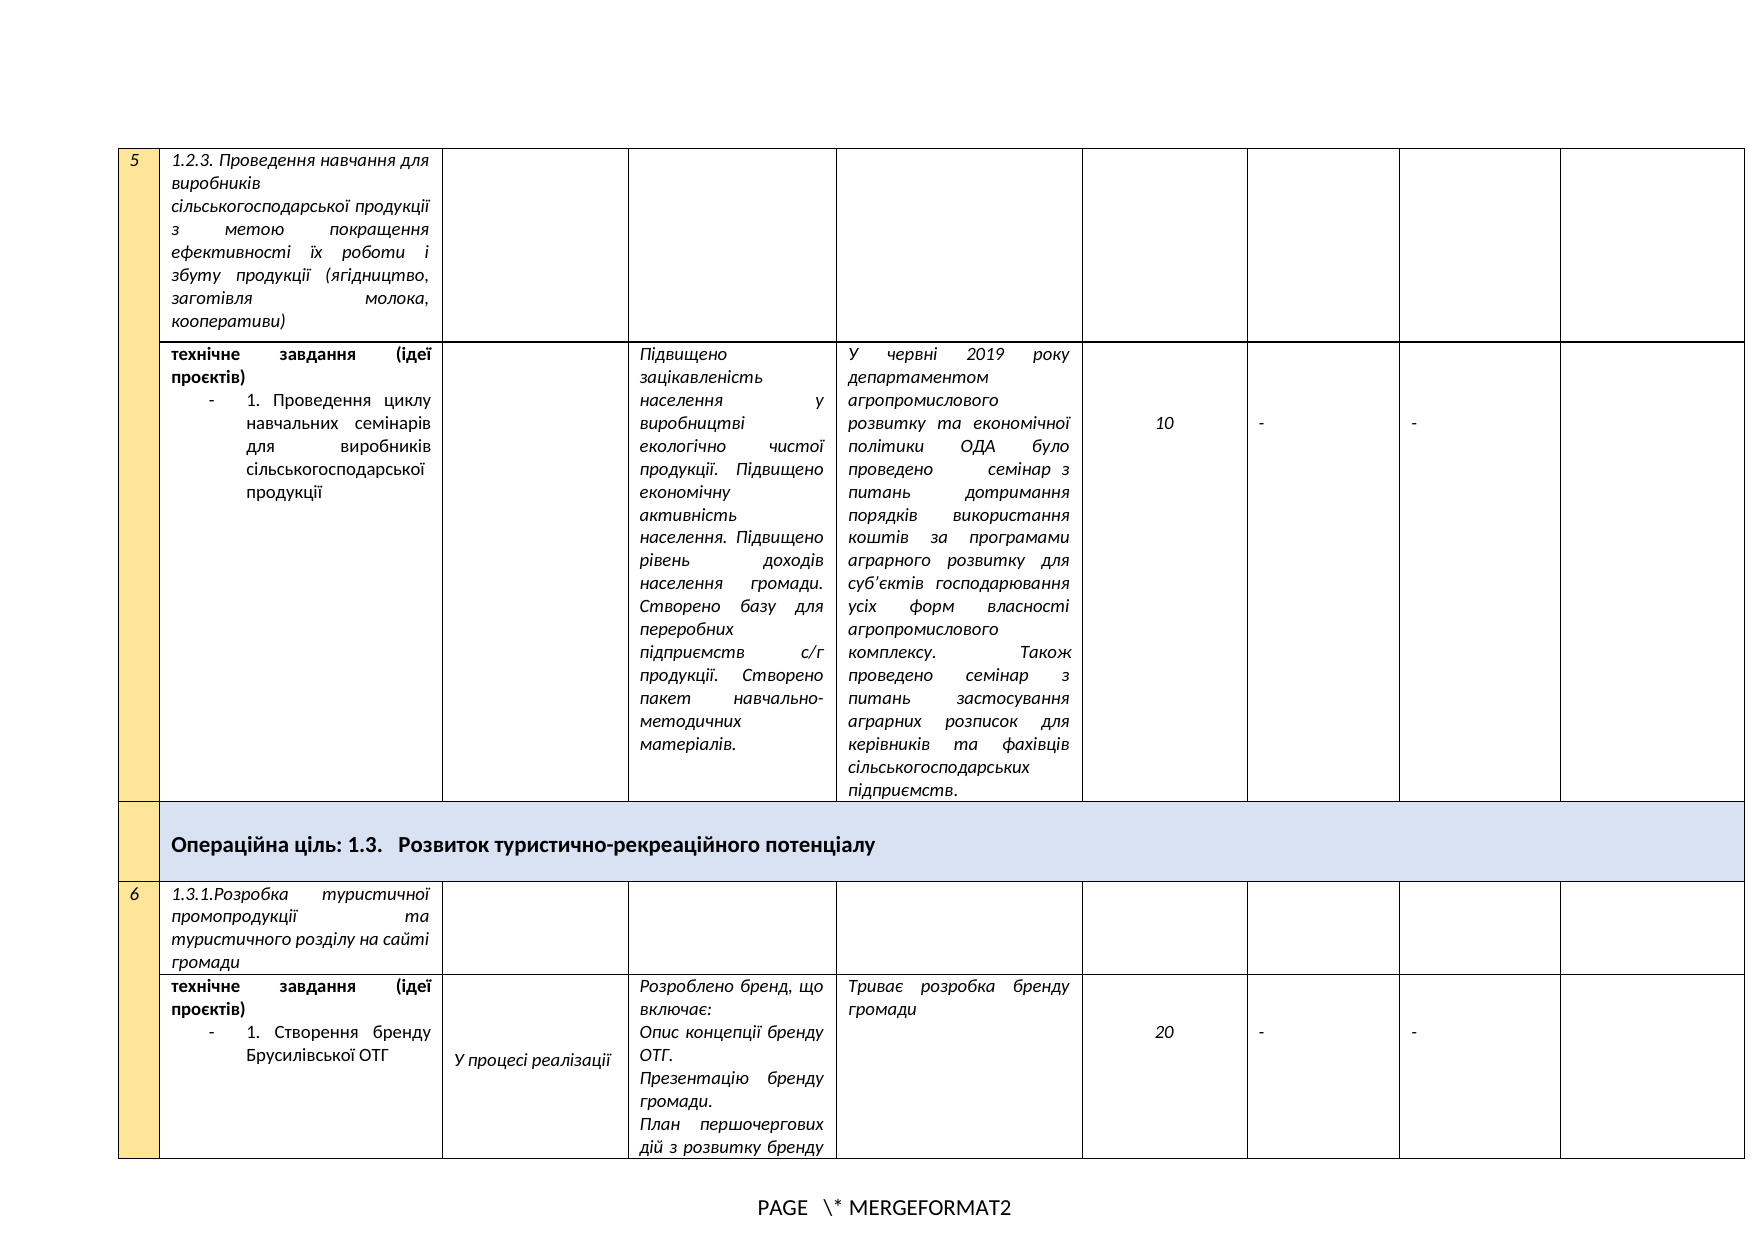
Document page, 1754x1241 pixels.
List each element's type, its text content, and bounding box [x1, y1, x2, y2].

table_cell [1083, 882, 1247, 973]
table_cell [1248, 149, 1399, 341]
table_cell [443, 882, 628, 973]
table_cell [837, 882, 1082, 973]
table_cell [837, 975, 1082, 1158]
table_cell - [1400, 975, 1560, 1158]
table_cell [629, 149, 836, 341]
table_cell [443, 343, 628, 801]
table_cell [1400, 149, 1560, 341]
table_cell [1248, 882, 1399, 973]
table_cell 1.3.1.Розробка туристичної промопродукції та туристичного розділу на сайті громади [160, 882, 442, 973]
table_cell Операційна ціль: 1.3. Розвиток туристично-рекреаційного потенціалу [160, 802, 1744, 881]
table_cell У червні 2019 року департаментом агропромислового розвитку та економічної політики ОДА було проведено семінар з питань дотримання порядків використання коштів за програмами аграрного розвитку для суб’єктів господарювання усіх форм власності агропромислового комплексу. Також проведено семінар з питань застосування аграрних розписок для керівників та фахівців сільськогосподарських підприємств. [837, 343, 1082, 801]
table_cell Підвищено зацікавленість населення у виробництві екологічно чистої продукції. Підвищено економічну активність населення. Підвищено рівень доходів населення громади. Створено базу для переробних підприємств с/г продукції. Створено пакет навчально-методичних матеріалів. [629, 343, 836, 801]
table_cell 6 [119, 882, 159, 1158]
table_cell 10 [1083, 343, 1247, 801]
table_cell 20 [1083, 975, 1247, 1158]
table_cell - [1248, 975, 1399, 1158]
table_cell [1083, 149, 1247, 341]
table_cell 5 [119, 149, 159, 801]
table_cell [1561, 882, 1744, 973]
table_cell - [1400, 343, 1560, 801]
table_cell [1561, 149, 1744, 341]
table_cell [160, 975, 442, 1158]
table_cell [1561, 343, 1744, 801]
table_cell [837, 149, 1082, 341]
table_cell технічне завдання (ідеї проєктів) 1. Проведення циклу навчальних семінарів для виробників сільськогосподарської продукції [160, 343, 442, 801]
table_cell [443, 975, 628, 1158]
table_cell [443, 149, 628, 341]
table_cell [629, 975, 836, 1158]
table_cell [119, 802, 159, 881]
table_cell [629, 882, 836, 973]
table_cell 1.2.3. Проведення навчання для виробників сільськогосподарської продукції з метою покращення ефективності їх роботи і збуту продукції (ягідництво, заготівля молока, кооперативи) [160, 149, 442, 341]
table_cell [1400, 882, 1560, 973]
table_cell [1561, 975, 1744, 1158]
table_cell - [1248, 343, 1399, 801]
